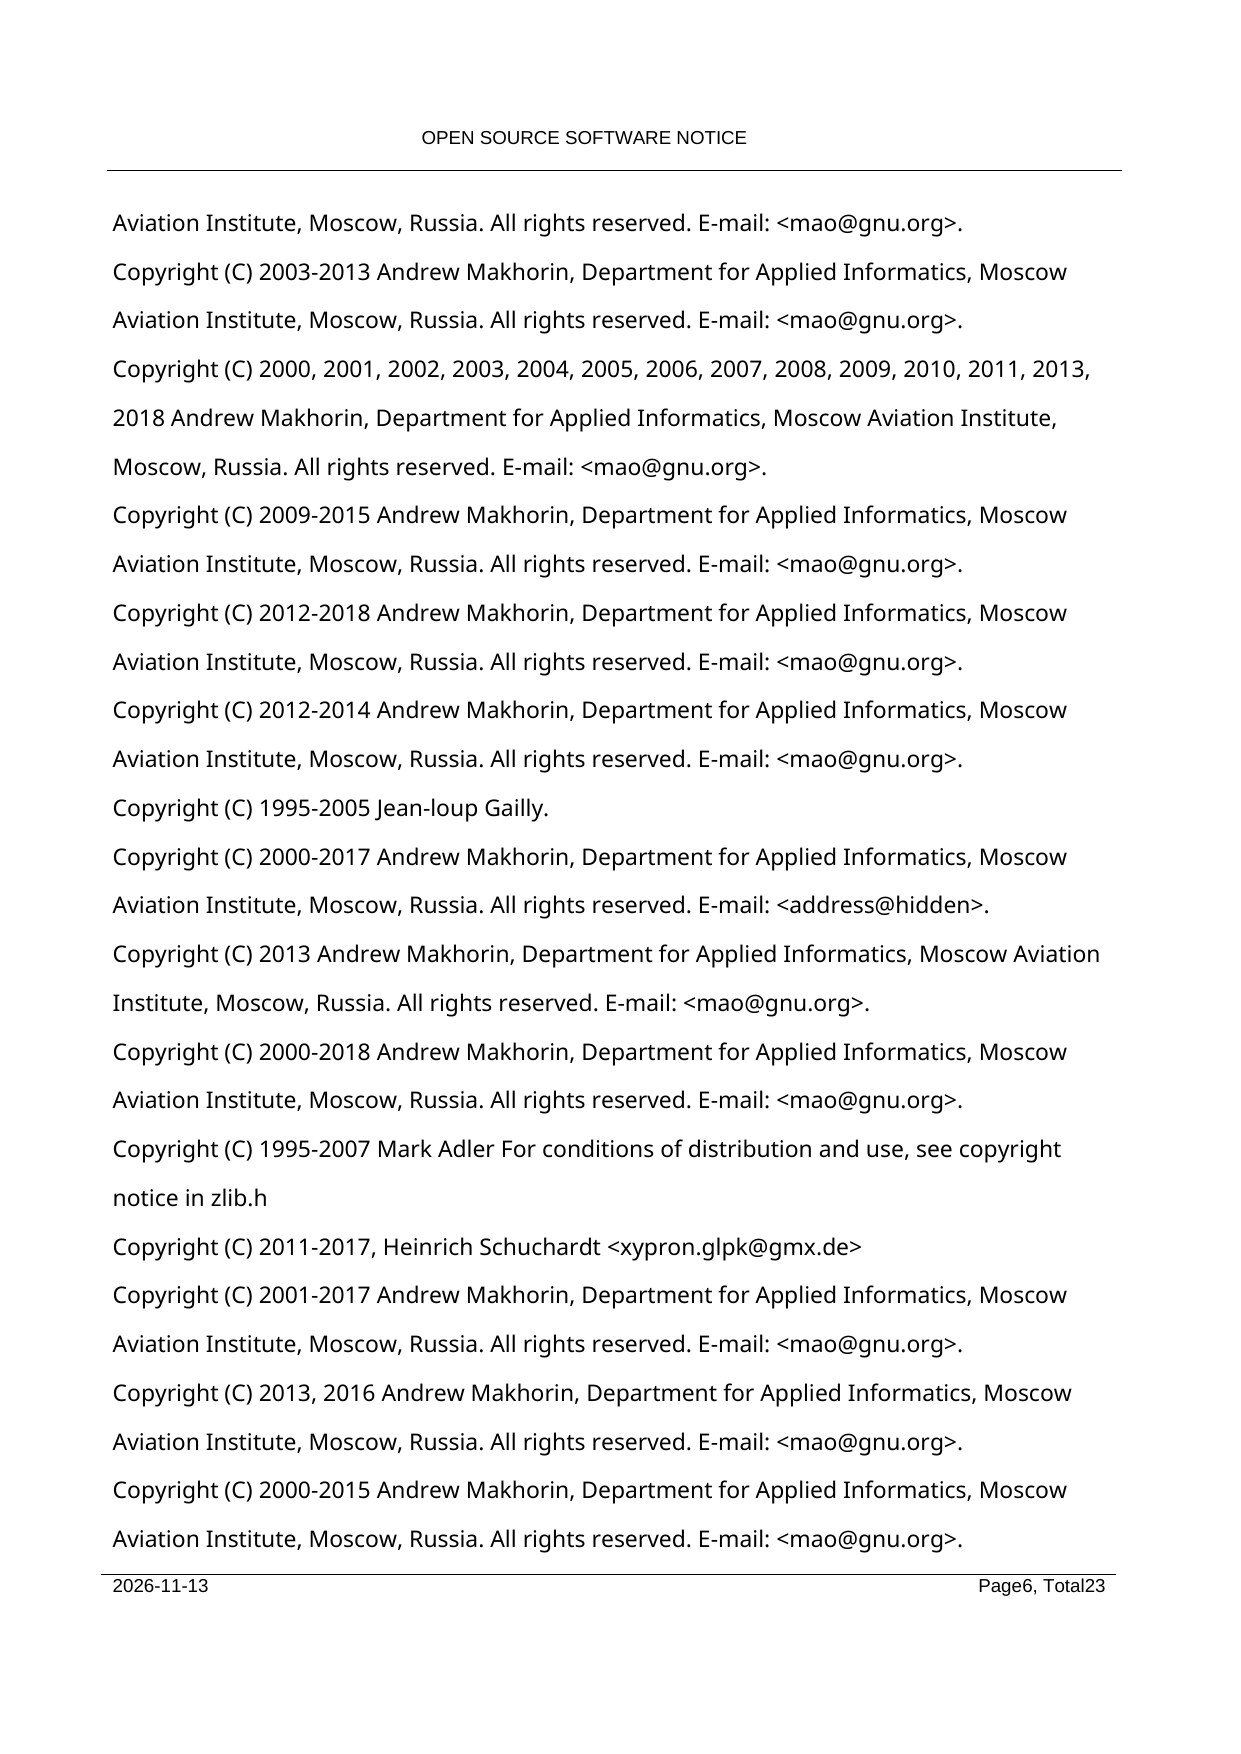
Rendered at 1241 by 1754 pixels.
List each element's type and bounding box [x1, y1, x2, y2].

text [112, 206, 1128, 1555]
